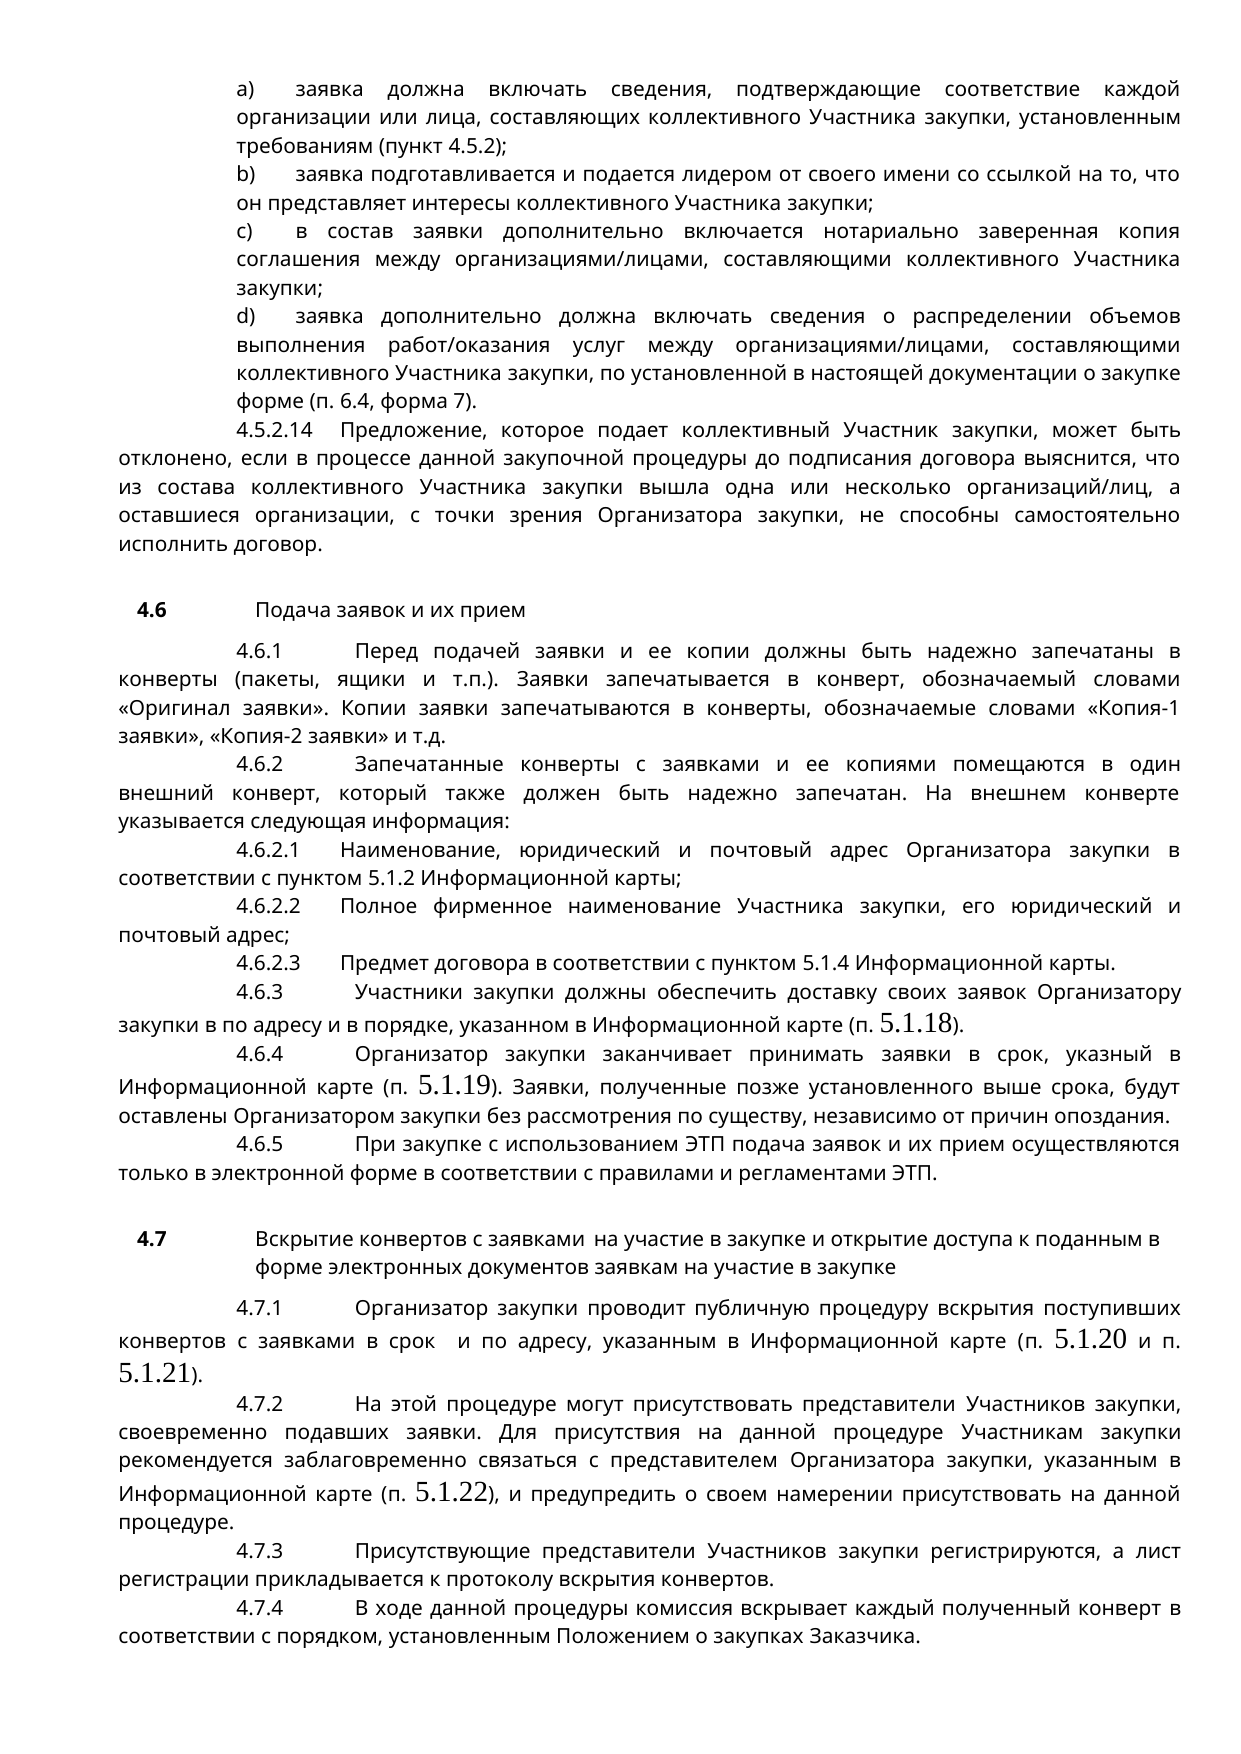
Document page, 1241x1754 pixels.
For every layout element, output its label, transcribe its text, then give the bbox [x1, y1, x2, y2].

list Наименование, юридический и почтовый адрес Организатора закупки в соответствии с пунктом 5.1.2 Информационной карты; [118, 835, 1181, 892]
list Предложение, которое подает коллективный Участник закупки, может быть отклонено, если в процессе данной закупочной процедуры до подписания договора выяснится, что из состава коллективного Участника закупки вышла одна или несколько организаций/лиц, а оставшиеся организации, с точки зрения Организатора закупки, не способны самостоятельно исполнить договор. [118, 415, 1181, 557]
list Организатор закупки заканчивает принимать заявки в срок, указный в Информационной карте (п. 5.1.20). Заявки, полученные позже установленного выше срока, будут оставлены Организатором закупки без рассмотрения по существу, независимо от причин опоздания. [118, 1039, 1181, 1129]
list Запечатанные конверты с заявками и ее копиями помещаются в один внешний конверт, который также должен быть надежно запечатан. На внешнем конверте указывается следующая информация: [118, 749, 1181, 835]
list Предмет договора в соответствии с пунктом 5.1.4 Информационной карты. [118, 948, 1181, 977]
list Перед подачей заявки и ее копии должны быть надежно запечатаны в конверты (пакеты, ящики и т.п.). Заявки запечатывается в конверт, обозначаемый словами «Оригинал заявки». Копии заявки запечатываются в конверты, обозначаемые словами «Копия-1 заявки», «Копия-2 заявки» и т.д. [118, 636, 1181, 749]
list Присутствующие представители Участников закупки регистрируются, а лист регистрации прикладывается к протоколу вскрытия конвертов. [118, 1536, 1181, 1593]
list Участники закупки должны обеспечить доставку своих заявок Организатору закупки в по адресу и в порядке, указанном в Информационной карте (п. 5.1.18). [118, 977, 1181, 1039]
list в состав заявки дополнительно включается нотариально заверенная копия соглашения между организациями/лицами, составляющими коллективного Участника закупки; [236, 216, 1181, 301]
list На этой процедуре могут присутствовать представители Участников закупки, своевременно подавших заявки. Для присутствия на данной процедуре Участникам закупки рекомендуется заблаговременно связаться с представителем Организатора закупки, указанным в Информационной карте (п. 5.1.23), и предупредить о своем намерении присутствовать на данной процедуре. [118, 1389, 1181, 1536]
subtitle Подача заявок и их прием [137, 595, 1181, 623]
list Организатор закупки проводит публичную процедуру вскрытия поступивших конвертов с заявками в срок и по адресу, указанным в Информационной карте (п. 5.1.20 и п. 5.1.21). [118, 1293, 1181, 1389]
subtitle Вскрытие конвертов с заявками на участие в закупке и открытие доступа к поданным в форме электронных документов заявкам на участие в закупке [137, 1224, 1181, 1281]
list При закупке с использованием ЭТП подача заявок и их прием осуществляются только в электронной форме в соответствии с правилами и регламентами ЭТП. [118, 1129, 1181, 1186]
list В ходе данной процедуры комиссия вскрывает каждый полученный конверт в соответствии с порядком, установленным Положением о закупках Заказчика. [118, 1593, 1181, 1650]
list заявка дополнительно должна включать сведения о распределении объемов выполнения работ/оказания услуг между организациями/лицами, составляющими коллективного Участника закупки, по установленной в настоящей документации о закупке форме (п. 6.7, форма 7). [236, 301, 1181, 415]
list Полное фирменное наименование Участника закупки, его юридический и почтовый адрес; [118, 892, 1181, 948]
list заявка подготавливается и подается лидером от своего имени со ссылкой на то, что он представляет интересы коллективного Участника закупки; [236, 159, 1181, 216]
list заявка должна включать сведения, подтверждающие соответствие каждой организации или лица, составляющих коллективного Участника закупки, установленным требованиям (пункт 4.5.2); [236, 74, 1181, 159]
